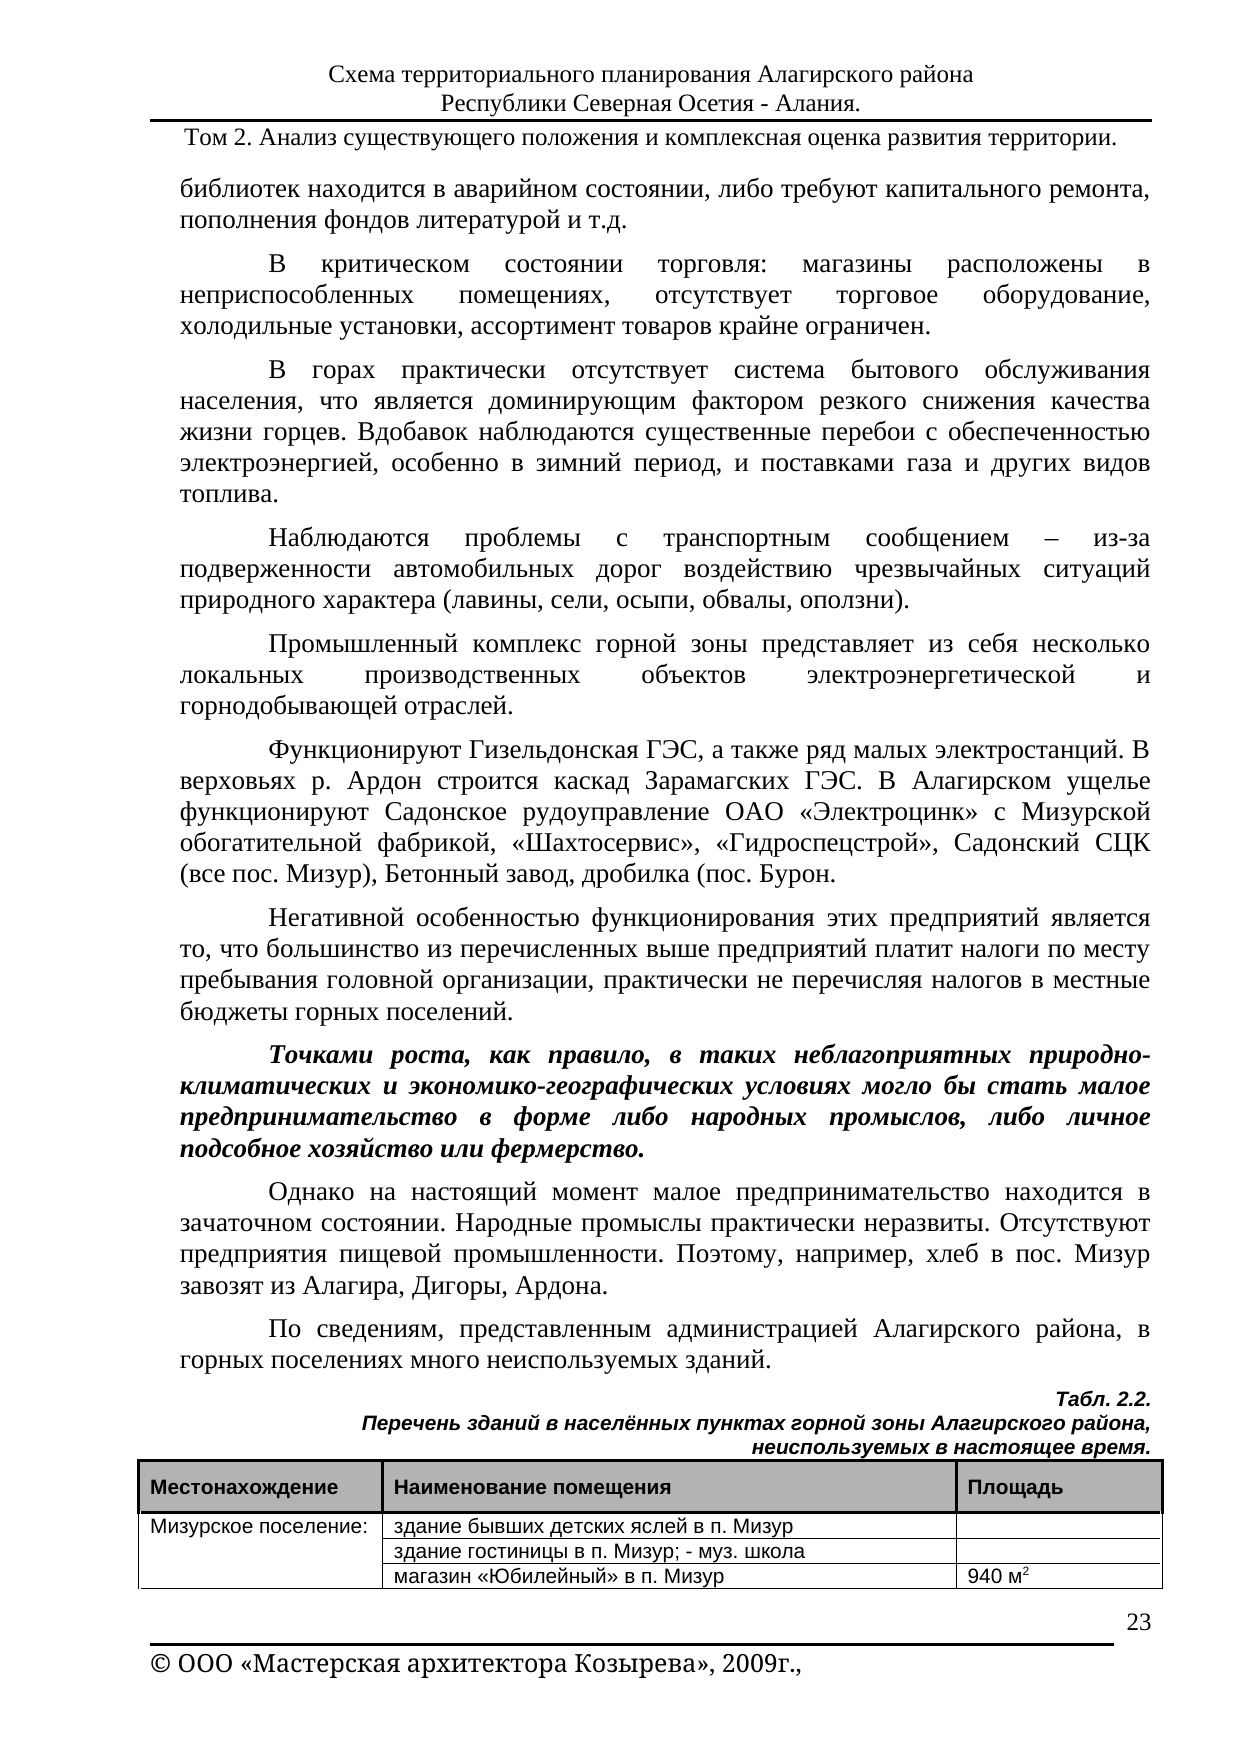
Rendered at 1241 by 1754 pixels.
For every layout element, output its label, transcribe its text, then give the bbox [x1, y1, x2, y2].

text По сведениям, представленным администрацией Алагирского района, в горных поселениях много неиспользуемых зданий. [179, 1312, 1152, 1375]
text Функционируют Гизельдонская ГЭС, а также ряд малых электростанций. В верховьях р. Ардон строится каскад Зарамагских ГЭС. В Алагирском ущелье функционируют Садонское рудоуправление ОАО «Электроцинк» с Мизурской обогатительной фабрикой, «Шахтосервис», «Гидроспецстрой», Садонский СЦК (все пос. Мизур), Бетонный завод, дробилка (пос. Бурон. [179, 733, 1152, 889]
text Табл. 2.2. [150, 1387, 1152, 1411]
text Однако на настоящий момент малое предпринимательство находится в зачаточном состоянии. Народные промыслы практически неразвиты. Отсутствуют предприятия пищевой промышленности. Поэтому, например, хлеб в пос. Мизур завозят из Алагира, Дигоры, Ардона. [179, 1175, 1152, 1300]
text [179, 172, 1152, 234]
table_cell здание гостиницы в п. Мизур; - муз. школа [383, 1539, 956, 1563]
text Промышленный комплекс горной зоны представляет из себя несколько локальных производственных объектов электроэнергетической и горнодобывающей отраслей. [179, 627, 1152, 720]
text Перечень зданий в населённых пунктах горной зоны Алагирского района, [150, 1411, 1152, 1435]
text неиспользуемых в настоящее время. [179, 1435, 1152, 1459]
table_cell [957, 1563, 1162, 1588]
text Точками роста, как правило, в таких неблагоприятных природно-климатических и экономико-географических условиях могло бы стать малое предпринимательство в форме либо народных промыслов, либо личное подсобное хозяйство или фермерство. [179, 1038, 1152, 1163]
table_header Наименование помещения [384, 1462, 955, 1511]
table_cell [957, 1538, 1162, 1563]
text Наблюдаются проблемы с транспортным сообщением – из-за подверженности автомобильных дорог воздействию чрезвычайных ситуаций природного характера (лавины, сели, осыпи, обвалы, оползни). [179, 521, 1152, 614]
table_cell магазин «Юбилейный» в п. Мизур [383, 1564, 956, 1588]
table_cell [957, 1511, 1162, 1538]
table_cell Мизурское поселение: [139, 1511, 382, 1588]
table_cell здание бывших детских яслей в п. Мизур [383, 1514, 956, 1538]
table_header Площадь [958, 1462, 1161, 1511]
text В критическом состоянии торговля: магазины расположены в неприспособленных помещениях, отсутствует торговое оборудование, холодильные установки, ассортимент товаров крайне ограничен. [179, 247, 1152, 340]
text Негативной особенностью функционирования этих предприятий является то, что большинство из перечисленных выше предприятий платит налоги по месту пребывания головной организации, практически не перечисляя налогов в местные бюджеты горных поселений. [179, 901, 1152, 1026]
table_header Местонахождение [140, 1462, 381, 1511]
text В горах практически отсутствует система бытового обслуживания населения, что является доминирующим фактором резкого снижения качества жизни горцев. Вдобавок наблюдаются существенные перебои с обеспеченностью электроэнергией, особенно в зимний период, и поставками газа и других видов топлива. [179, 353, 1152, 508]
